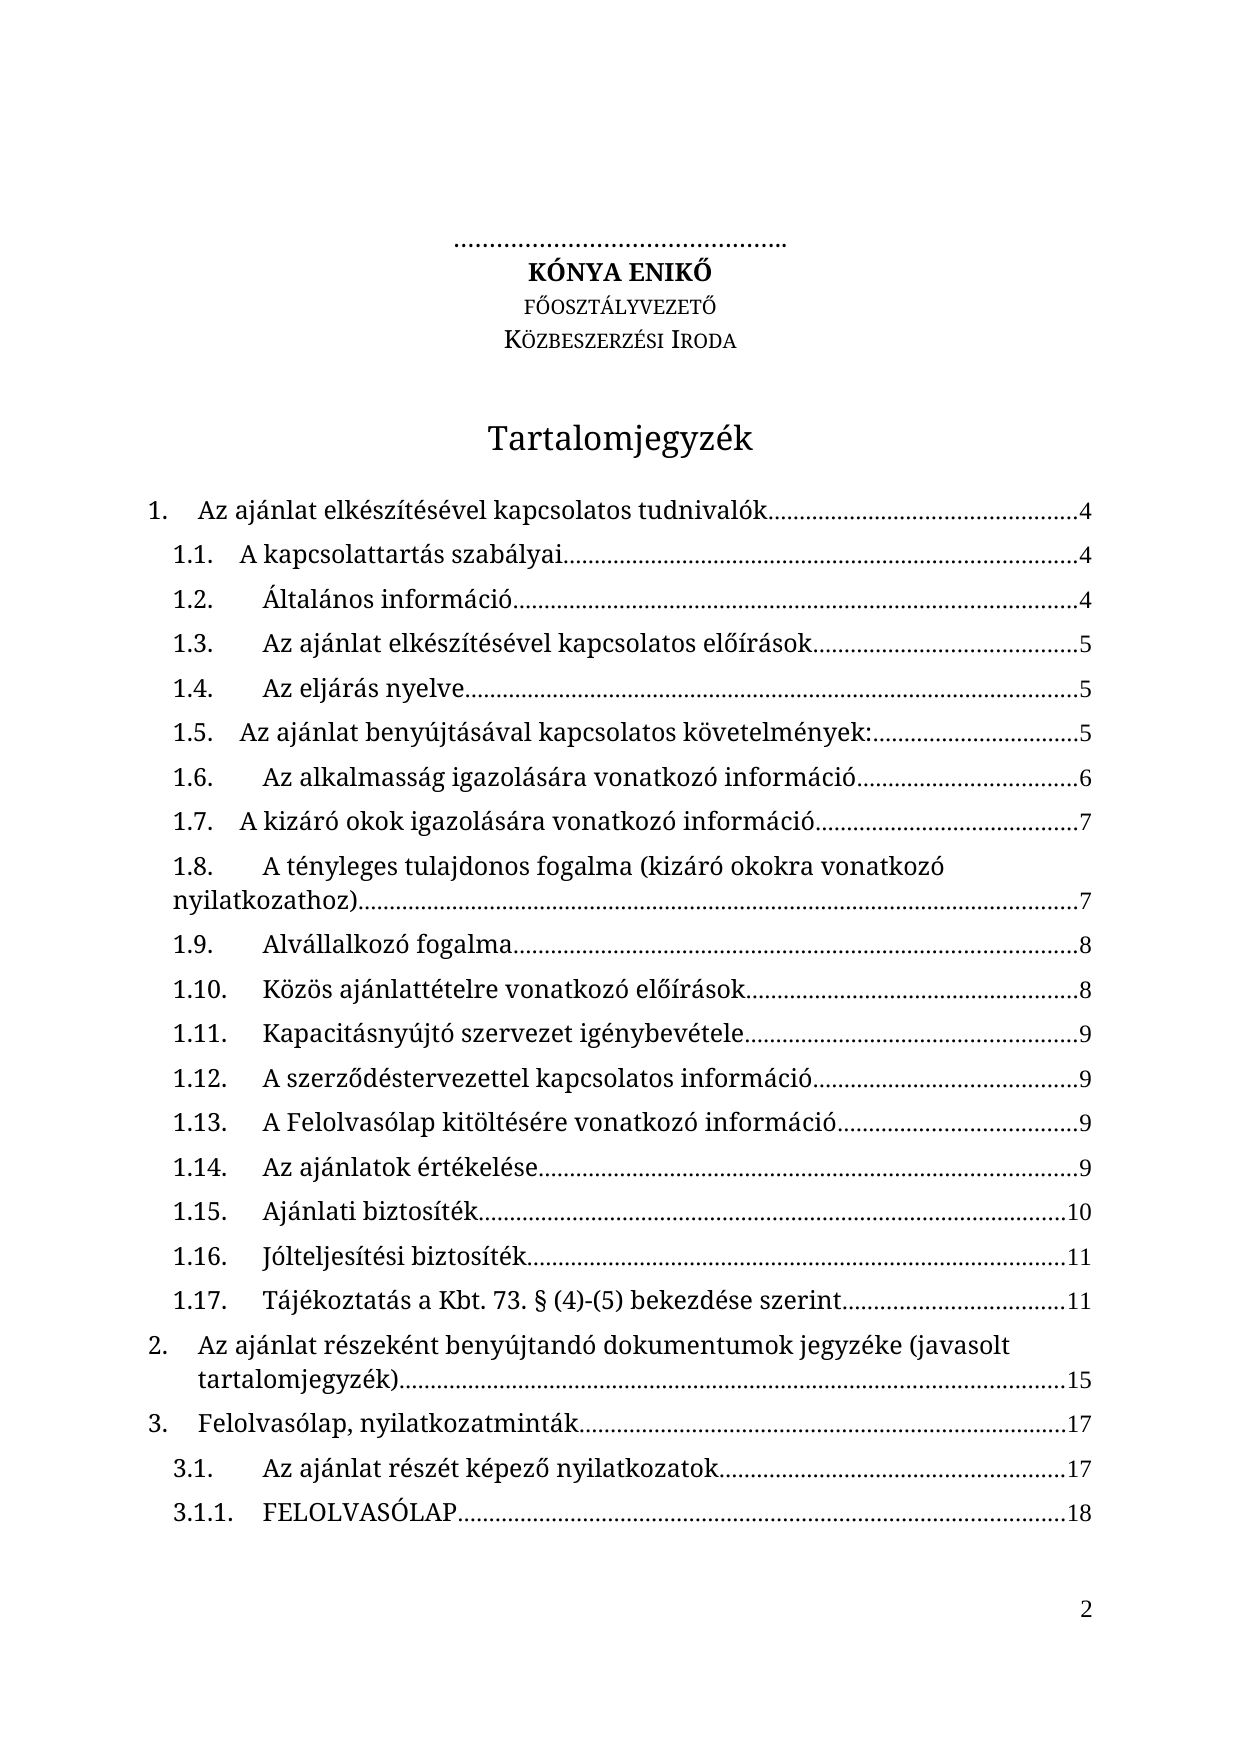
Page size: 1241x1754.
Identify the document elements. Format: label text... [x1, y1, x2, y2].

text Közbeszerzési Iroda [148, 322, 1093, 356]
text főosztályvezető [148, 288, 1093, 322]
text KÓNYA ENIKŐ [148, 254, 1093, 288]
text ……………………………………….. [148, 220, 1093, 254]
